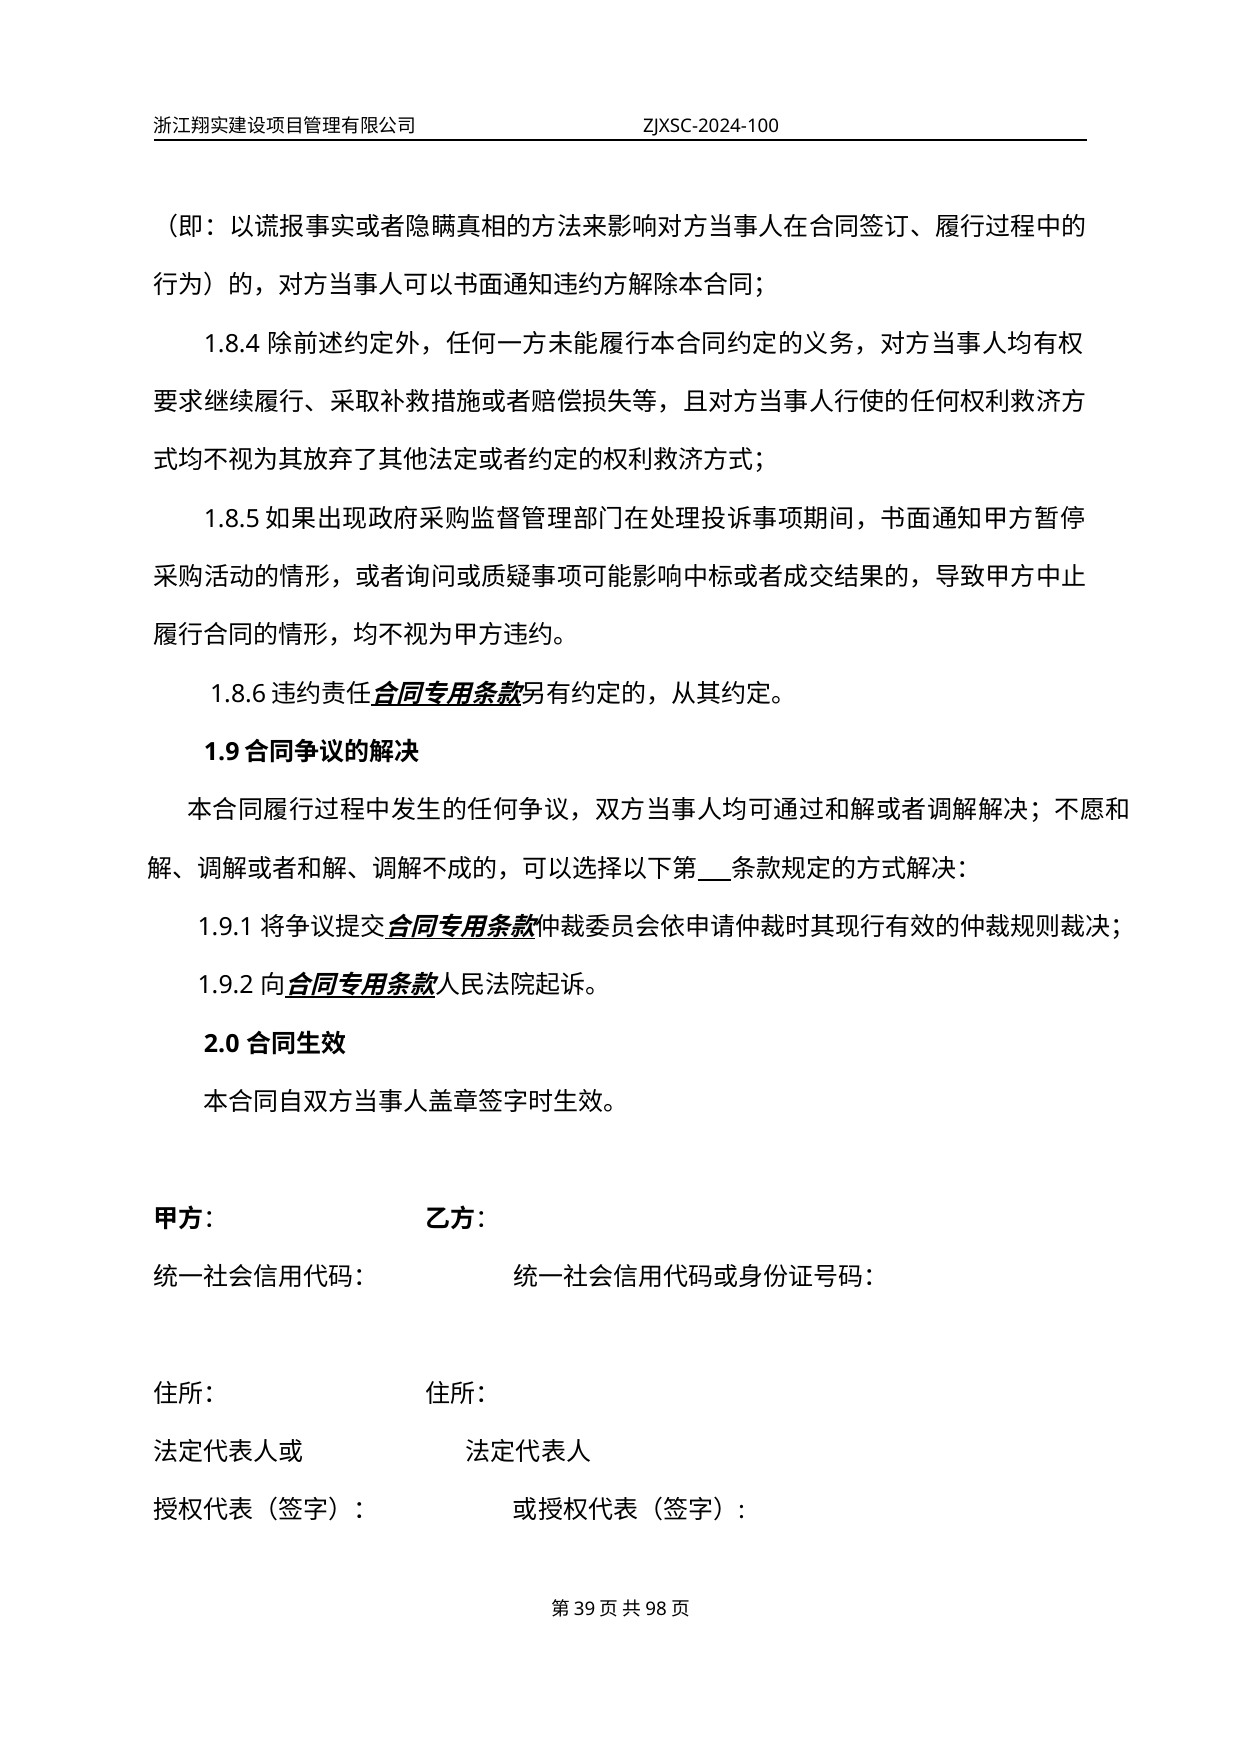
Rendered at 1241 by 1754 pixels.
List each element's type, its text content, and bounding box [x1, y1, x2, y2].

text 法定代表人或 法定代表人 [153, 1414, 1087, 1472]
text 1.9.1 将争议提交合同专用条款仲裁委员会依申请仲裁时其现行有效的仲裁规则裁决； [110, 889, 1130, 947]
text 1.8.5如果出现政府采购监督管理部门在处理投诉事项期间，书面通知甲方暂停采购活动的情形，或者询问或质疑事项可能影响中标或者成交结果的，导致甲方中止履行合同的情形，均不视为甲方违约。 [153, 481, 1087, 656]
text 住所： 住所： [153, 1356, 1087, 1414]
text 1.8.4 除前述约定外，任何一方未能履行本合同约定的义务，对方当事人均有权要求继续履行、采取补救措施或者赔偿损失等，且对方当事人行使的任何权利救济方式均不视为其放弃了其他法定或者约定的权利救济方式； [153, 306, 1087, 481]
text 1.9.2 向合同专用条款人民法院起诉。 [110, 947, 1130, 1006]
text 本合同自双方当事人盖章签字时生效。 [153, 1064, 1087, 1122]
text 甲方： 乙方： [153, 1181, 1087, 1239]
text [153, 189, 1087, 306]
text 本合同履行过程中发生的任何争议，双方当事人均可通过和解或者调解解决；不愿和解、调解或者和解、调解不成的，可以选择以下第 条款规定的方式解决： [147, 772, 1130, 889]
text 1.8.6违约责任合同专用条款另有约定的，从其约定。 [110, 656, 1130, 714]
text 授权代表（签字）： 或授权代表（签字）: [153, 1472, 1087, 1531]
text 1.9合同争议的解决 [153, 714, 1087, 772]
text 2.0 合同生效 [153, 1006, 1087, 1064]
text 统一社会信用代码： 统一社会信用代码或身份证号码： [153, 1239, 1087, 1297]
